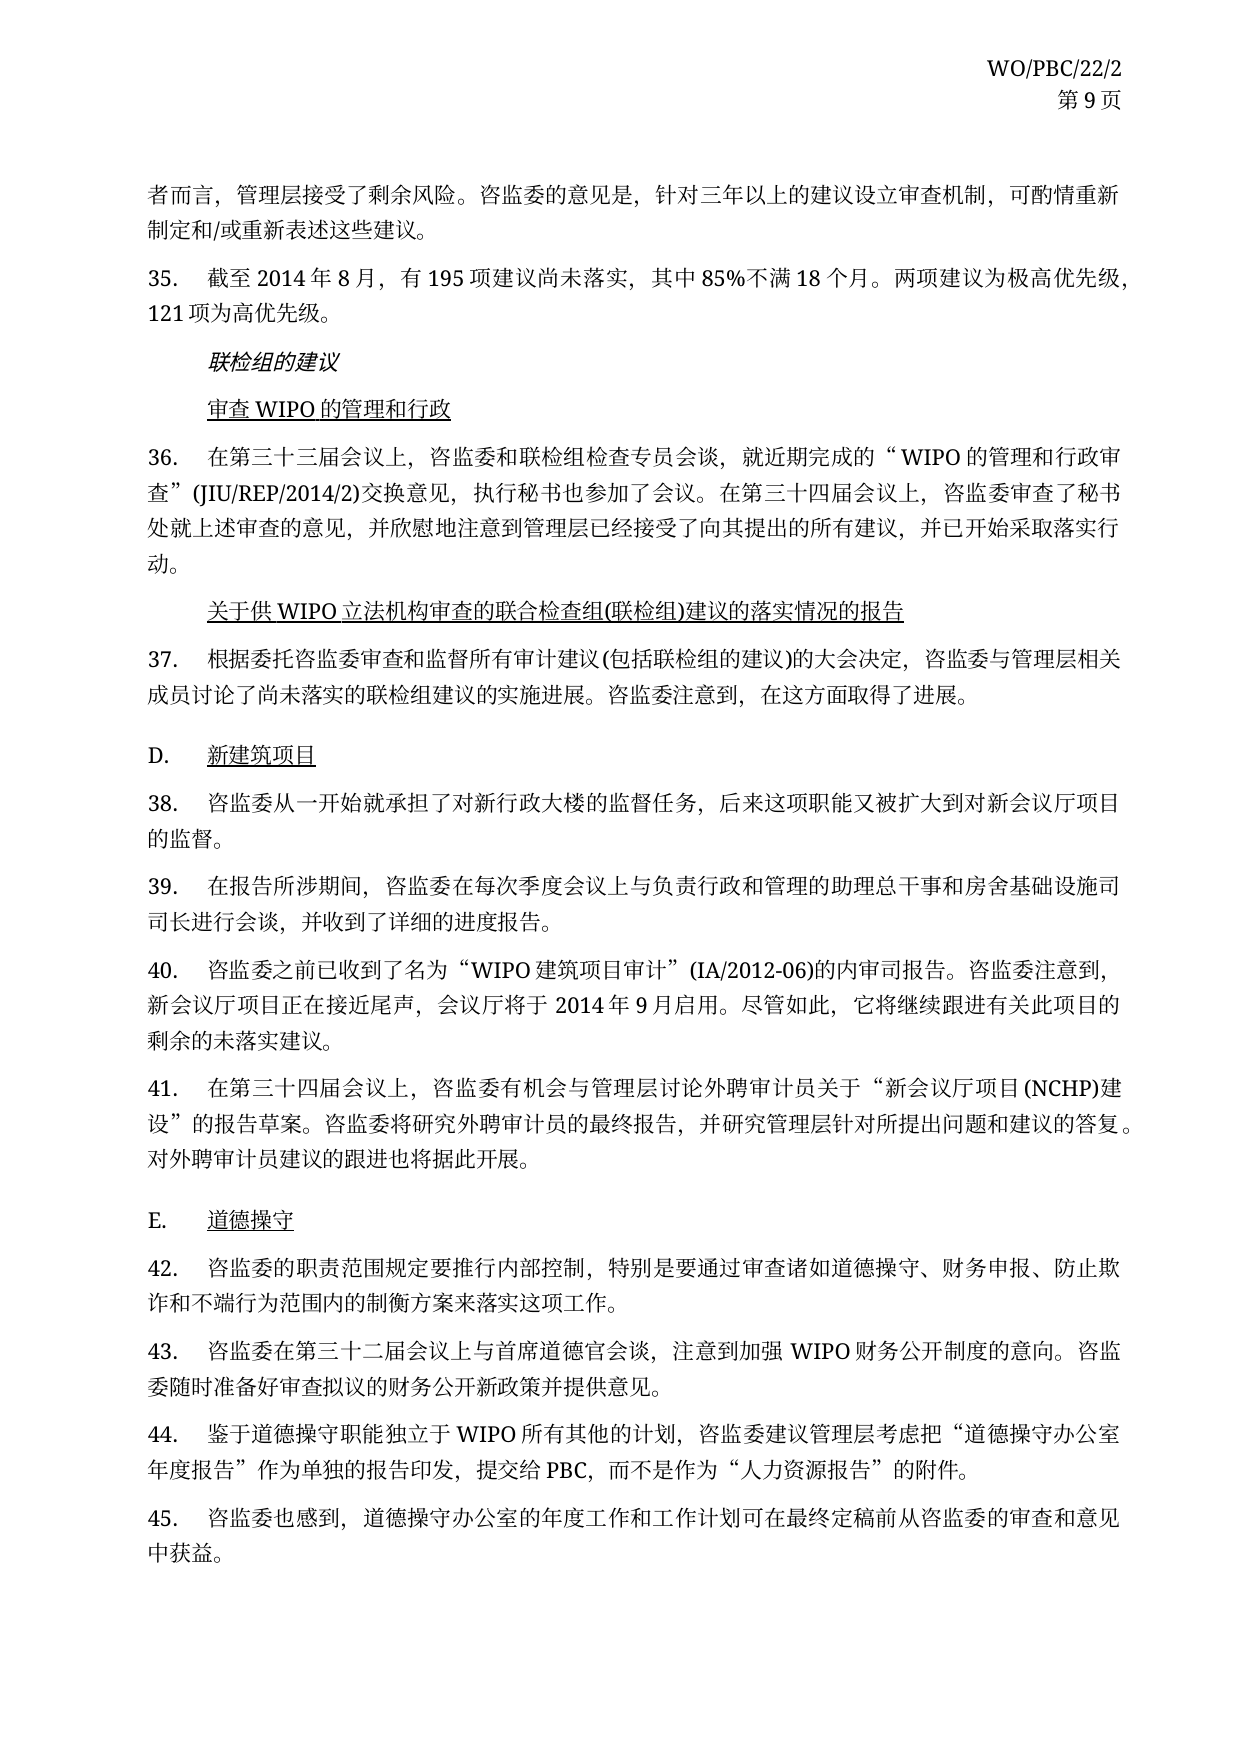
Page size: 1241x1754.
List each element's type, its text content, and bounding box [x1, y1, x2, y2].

subtitle 道德操守 [148, 1199, 1122, 1234]
text 联检组的建议 [207, 341, 1122, 376]
text . 截至2014年8月，有195项建议尚未落实，其中85%不满18个月。两项建议为极高优先级，121项为高优先级。 [148, 257, 1122, 328]
text . 鉴于道德操守职能独立于WIPO所有其他的计划，咨监委建议管理层考虑把“道德操守办公室年度报告”作为单独的报告印发，提交给PBC，而不是作为“人力资源报告”的附件。 [148, 1414, 1122, 1484]
text . 在第三十三届会议上，咨监委和联检组检查专员会谈，就近期完成的“WIPO的管理和行政审查”(JIU/REP/2014/2)交换意见，执行秘书也参加了会议。在第三十四届会议上，咨监委审查了秘书处就上述审查的意见，并欣慰地注意到管理层已经接受了向其提出的所有建议，并已开始采取落实行‍动。 [148, 437, 1122, 578]
text . 咨监委在第三十二届会议上与首席道德官会谈，注意到加强WIPO财务公开制度的意向。咨监委随时准备好审查拟议的财务公开新政策并提供意见。 [148, 1330, 1122, 1401]
subtitle 新建筑项目 [148, 734, 1122, 770]
text . 根据委托咨监委审查和监督所有审计建议(包括联检组的建议)的大会决定，咨监委与管理层相关成员讨论了尚未落实的联检组建议的实施进展。咨监委注意到，在这方面取得了进展。 [148, 639, 1122, 709]
text . 咨监委的职责范围规定要推行内部控制，特别是要通过审查诸如道德操守、财务申报、防止欺诈和不端行为范围内的制衡方案来落实这项工作。 [148, 1247, 1122, 1318]
text . 咨监委从一开始就承担了对新行政大楼的监督任务，后来这项职能又被扩大到对新会议厅项目的监督。 [148, 782, 1122, 853]
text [148, 174, 1122, 245]
list 关于供WIPO立法机构审查的联合检查组(联检组)建议的落实情况的报告 [148, 591, 1122, 626]
text . 在报告所涉期间，咨监委在每次季度会议上与负责行政和管理的助理总干事和房舍基础设施司司长进行会谈，并收到了详细的进度报告。 [148, 866, 1122, 937]
list 审查WIPO的管理和行政 [148, 389, 1122, 424]
text . 咨监委之前已收到了名为“WIPO建筑项目审计”(IA/2012-06)的内审司报告。咨监委注意到，新会议厅项目正在接近尾声，会议厅将于2014年9月启用。尽管如此，它将继续跟进有关此项目的剩余的未落实建议。 [148, 949, 1122, 1055]
text . 咨监委也感到，道德操守办公室的年度工作和工作计划可在最终定稿前从咨监委的审查和意见中获益。 [148, 1497, 1122, 1568]
text . 在第三十四届会议上，咨监委有机会与管理层讨论外聘审计员关于“新会议厅项目(NCHP)建设”的报告草案。咨监委将研究外聘审计员的最终报告，并研究管理层针对所提出问题和建议的答复。对外聘审计员建议的跟进也将据此开展。 [148, 1068, 1122, 1174]
